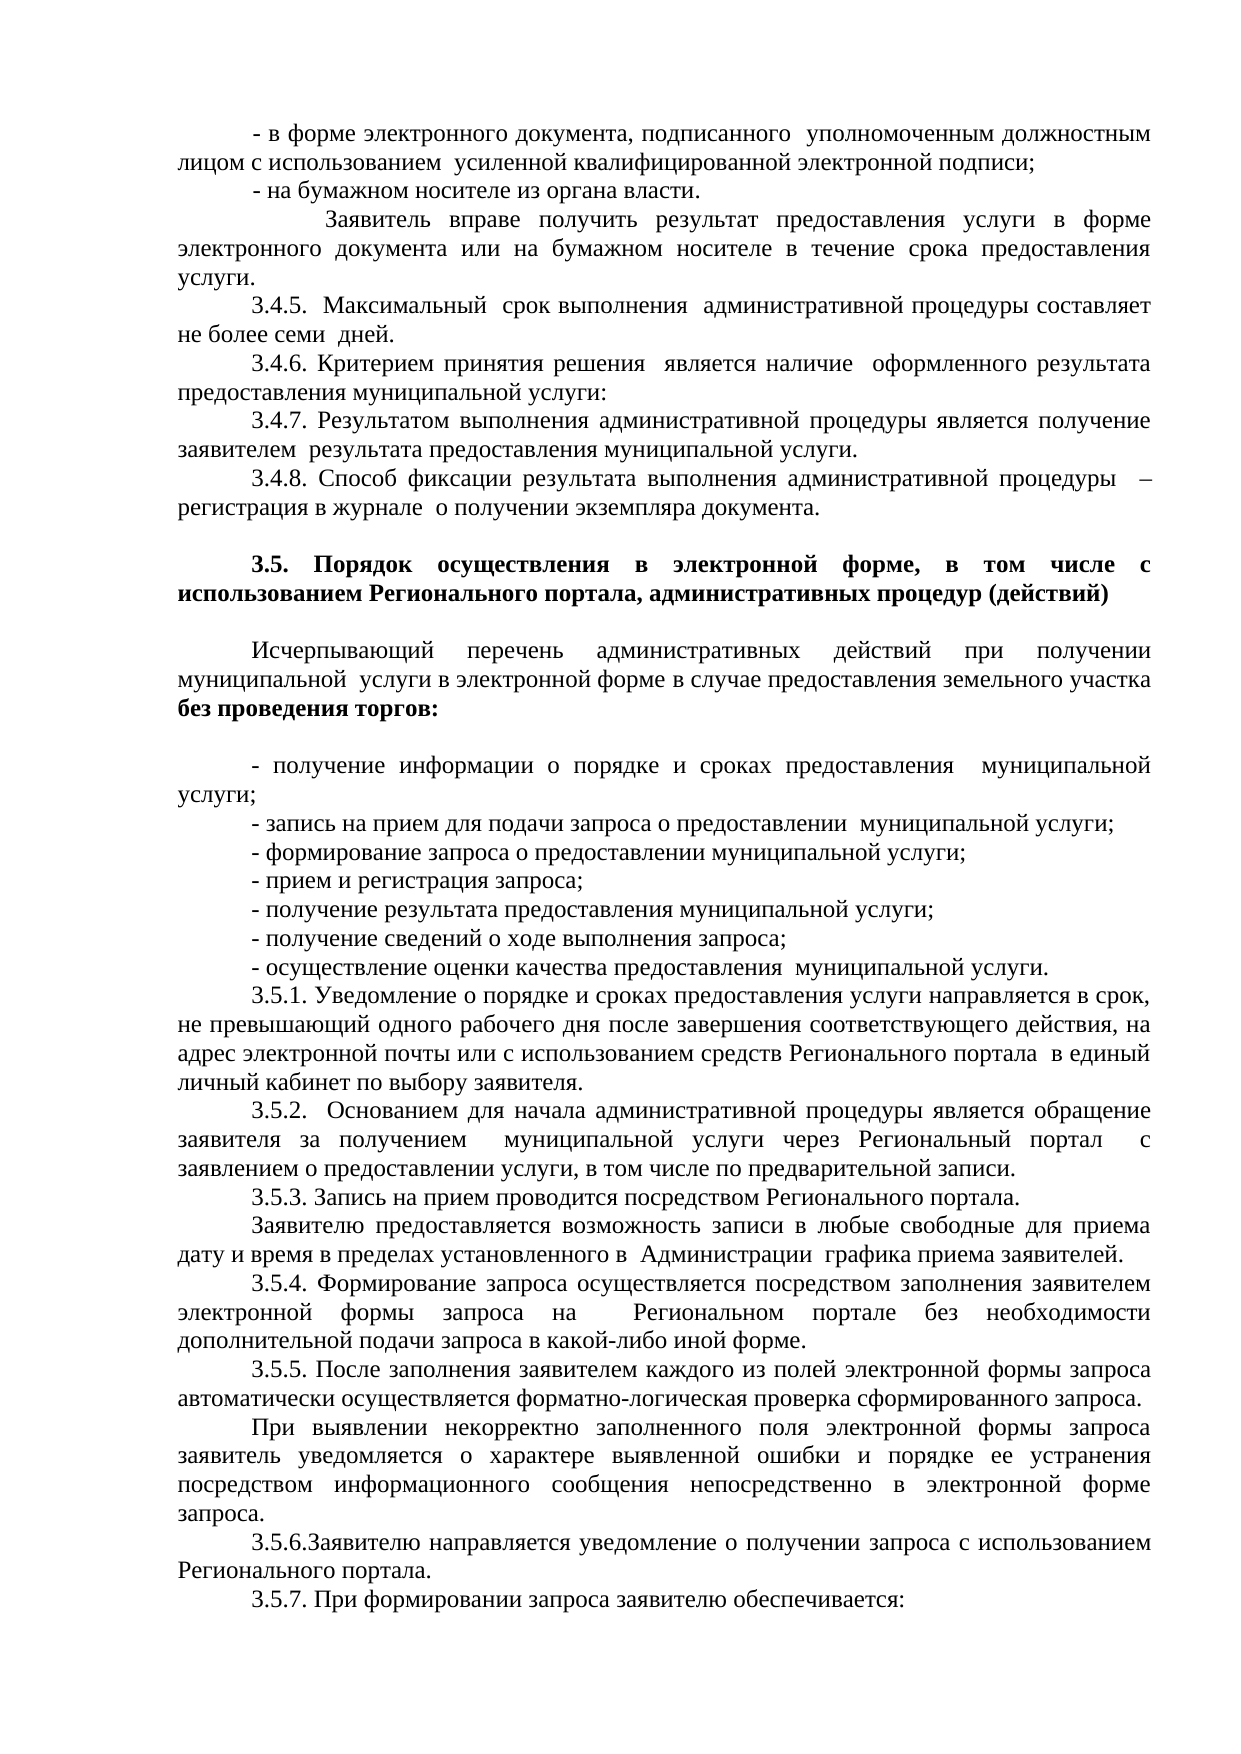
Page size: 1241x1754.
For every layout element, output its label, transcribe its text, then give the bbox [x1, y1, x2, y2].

text - запись на прием для подачи запроса о предоставлении муниципальной услуги; [177, 808, 1152, 837]
text Исчерпывающий перечень административных действий при получении муниципальной услуги в электронной форме в случае предоставления земельного участка без проведения торгов: [177, 636, 1152, 722]
text 3.5.7. При формировании запроса заявителю обеспечивается: [177, 1584, 1152, 1613]
text 3.4.7. Результатом выполнения административной процедуры является получение заявителем результата предоставления муниципальной услуги. [177, 406, 1152, 463]
text Заявитель вправе получить результат предоставления услуги в форме электронного документа или на бумажном носителе в течение срока предоставления услуги. [177, 204, 1152, 291]
text - получение информации о порядке и сроках предоставления муниципальной услуги; [177, 751, 1152, 808]
text 3.4.5. Максимальный срок выполнения административной процедуры составляет не более семи дней. [177, 291, 1152, 348]
text 3.5.2. Основанием для начала административной процедуры является обращение заявителя за получением муниципальной услуги через Региональный портал с заявлением о предоставлении услуги, в том числе по предварительной записи. [177, 1096, 1152, 1182]
text - в форме электронного документа, подписанного уполномоченным должностным лицом с использованием усиленной квалифицированной электронной подписи; [177, 118, 1152, 176]
text - прием и регистрация запроса; [177, 866, 1152, 894]
text 3.4.6. Критерием принятия решения является наличие оформленного результата предоставления муниципальной услуги: [177, 348, 1152, 406]
text - получение результата предоставления муниципальной услуги; [177, 894, 1152, 923]
text Заявителю предоставляется возможность записи в любые свободные для приема дату и время в пределах установленного в Администрации графика приема заявителей. [177, 1211, 1152, 1268]
text При выявлении некорректно заполненного поля электронной формы запроса заявитель уведомляется о характере выявленной ошибки и порядке ее устранения посредством информационного сообщения непосредственно в электронной форме запроса. [177, 1412, 1152, 1527]
text - на бумажном носителе из органа власти. [177, 176, 1152, 204]
text - осуществление оценки качества предоставления муниципальной услуги. [177, 952, 1152, 981]
text 3.5.5. После заполнения заявителем каждого из полей электронной формы запроса автоматически осуществляется форматно-логическая проверка сформированного запроса. [177, 1354, 1152, 1412]
text 3.5.3. Запись на прием проводится посредством Регионального портала. [177, 1182, 1152, 1211]
text - получение сведений о ходе выполнения запроса; [177, 923, 1152, 952]
text 3.5.1. Уведомление о порядке и сроках предоставления услуги направляется в срок, не превышающий одного рабочего дня после завершения соответствующего действия, на адрес электронной почты или с использованием средств Регионального портала в единый личный кабинет по выбору заявителя. [177, 981, 1152, 1096]
text - формирование запроса о предоставлении муниципальной услуги; [177, 837, 1152, 866]
text 3.5.6.Заявителю направляется уведомление о получении запроса с использованием Регионального портала. [177, 1527, 1152, 1584]
text 3.5. Порядок осуществления в электронной форме, в том числе с использованием Регионального портала, административных процедур (действий) [177, 549, 1152, 607]
text 3.4.8. Способ фиксации результата выполнения административной процедуры – регистрация в журнале о получении экземпляра документа. [177, 463, 1152, 521]
text 3.5.4. Формирование запроса осуществляется посредством заполнения заявителем электронной формы запроса на Региональном портале без необходимости дополнительной подачи запроса в какой-либо иной форме. [177, 1268, 1152, 1354]
